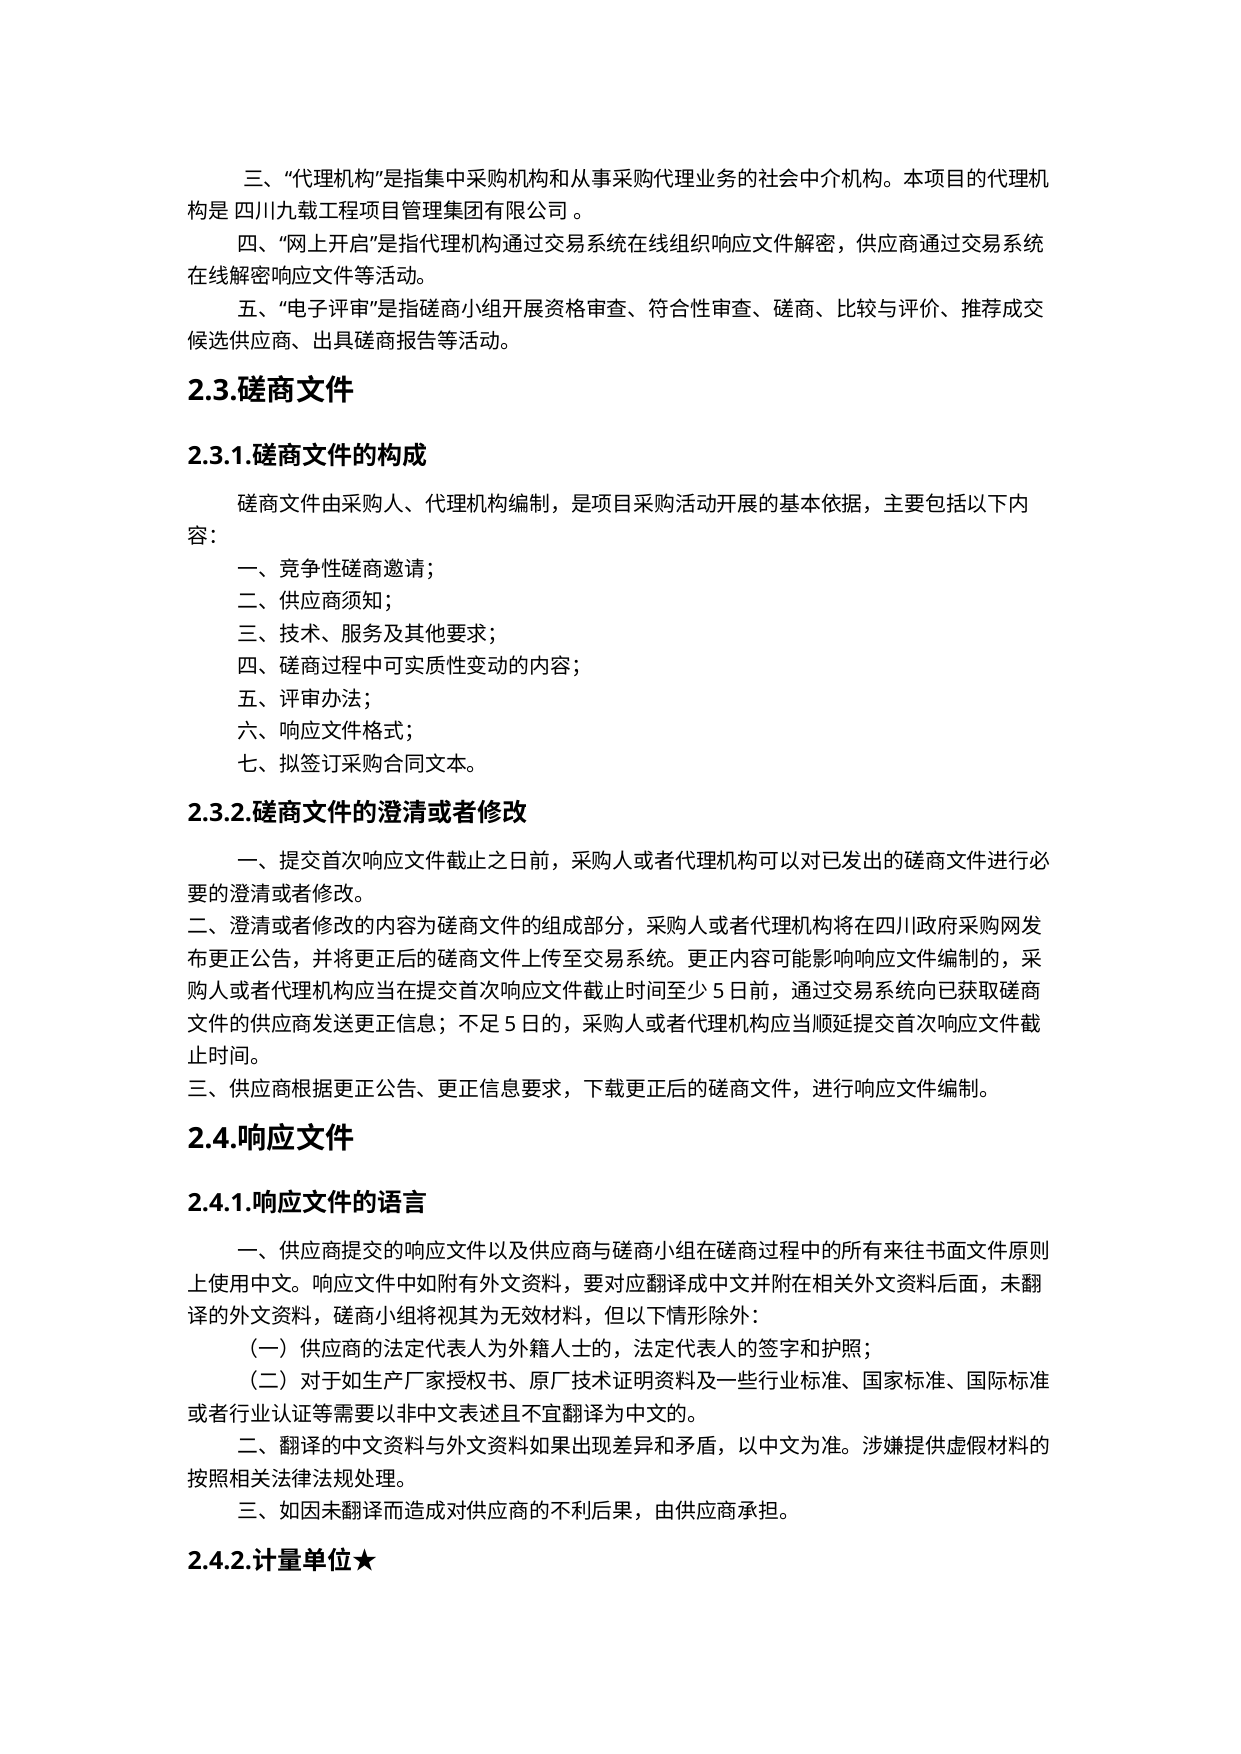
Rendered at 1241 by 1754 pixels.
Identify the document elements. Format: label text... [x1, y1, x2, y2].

text 2.4.2.计量单位★ [187, 1527, 1053, 1592]
text 五、评审办法； [187, 682, 1053, 714]
text 二、供应商须知； [187, 584, 1053, 617]
text 2.4.响应文件 [187, 1104, 1053, 1169]
text （一）供应商的法定代表人为外籍人士的，法定代表人的签字和护照； [187, 1332, 1053, 1364]
text 二、翻译的中文资料与外文资料如果出现差异和矛盾，以中文为准。涉嫌提供虚假材料的按照相关法律法规处理。 [187, 1429, 1053, 1494]
text 五、“电子评审”是指磋商小组开展资格审查、符合性审查、磋商、比较与评价、推荐成交候选供应商、出具磋商报告等活动。 [187, 292, 1053, 357]
text 磋商文件由采购人、代理机构编制，是项目采购活动开展的基本依据，主要包括以下内容： [187, 487, 1053, 552]
text 2.3.磋商文件 [187, 357, 1053, 422]
text 三、如因未翻译而造成对供应商的不利后果，由供应商承担。 [187, 1494, 1053, 1527]
text 四、磋商过程中可实质性变动的内容； [187, 649, 1053, 682]
text 一、竞争性磋商邀请； [187, 552, 1053, 584]
text 二、澄清或者修改的内容为磋商文件的组成部分，采购人或者代理机构将在四川政府采购网发布更正公告，并将更正后的磋商文件上传至交易系统。更正内容可能影响响应文件编制的，采购人或者代理机构应当在提交首次响应文件截止时间至少5日前，通过交易系统向已获取磋商文件的供应商发送更正信息；不足5日的，采购人或者代理机构应当顺延提交首次响应文件截止时间。 [187, 909, 1053, 1072]
text （二）对于如生产厂家授权书、原厂技术证明资料及一些行业标准、国家标准、国际标准或者行业认证等需要以非中文表述且不宜翻译为中文的。 [187, 1364, 1053, 1429]
text 一、提交首次响应文件截止之日前，采购人或者代理机构可以对已发出的磋商文件进行必要的澄清或者修改。 [187, 844, 1053, 909]
text 三、技术、服务及其他要求； [187, 617, 1053, 649]
text 一、供应商提交的响应文件以及供应商与磋商小组在磋商过程中的所有来往书面文件原则上使用中文。响应文件中如附有外文资料，要对应翻译成中文并附在相关外文资料后面，未翻译的外文资料，磋商小组将视其为无效材料，但以下情形除外： [187, 1234, 1053, 1332]
text 四、“网上开启”是指代理机构通过交易系统在线组织响应文件解密，供应商通过交易系统在线解密响应文件等活动。 [187, 227, 1053, 292]
text 三、“代理机构”是指集中采购机构和从事采购代理业务的社会中介机构。本项目的代理机构是 四川九载工程项目管理集团有限公司 。 [187, 162, 1053, 227]
text 2.4.1.响应文件的语言 [187, 1169, 1053, 1234]
text 三、供应商根据更正公告、更正信息要求，下载更正后的磋商文件，进行响应文件编制。 [187, 1072, 1053, 1104]
text 七、拟签订采购合同文本。 [187, 747, 1053, 779]
text 2.3.1.磋商文件的构成 [187, 422, 1053, 487]
text 六、响应文件格式； [187, 714, 1053, 747]
text 2.3.2.磋商文件的澄清或者修改 [187, 779, 1053, 844]
